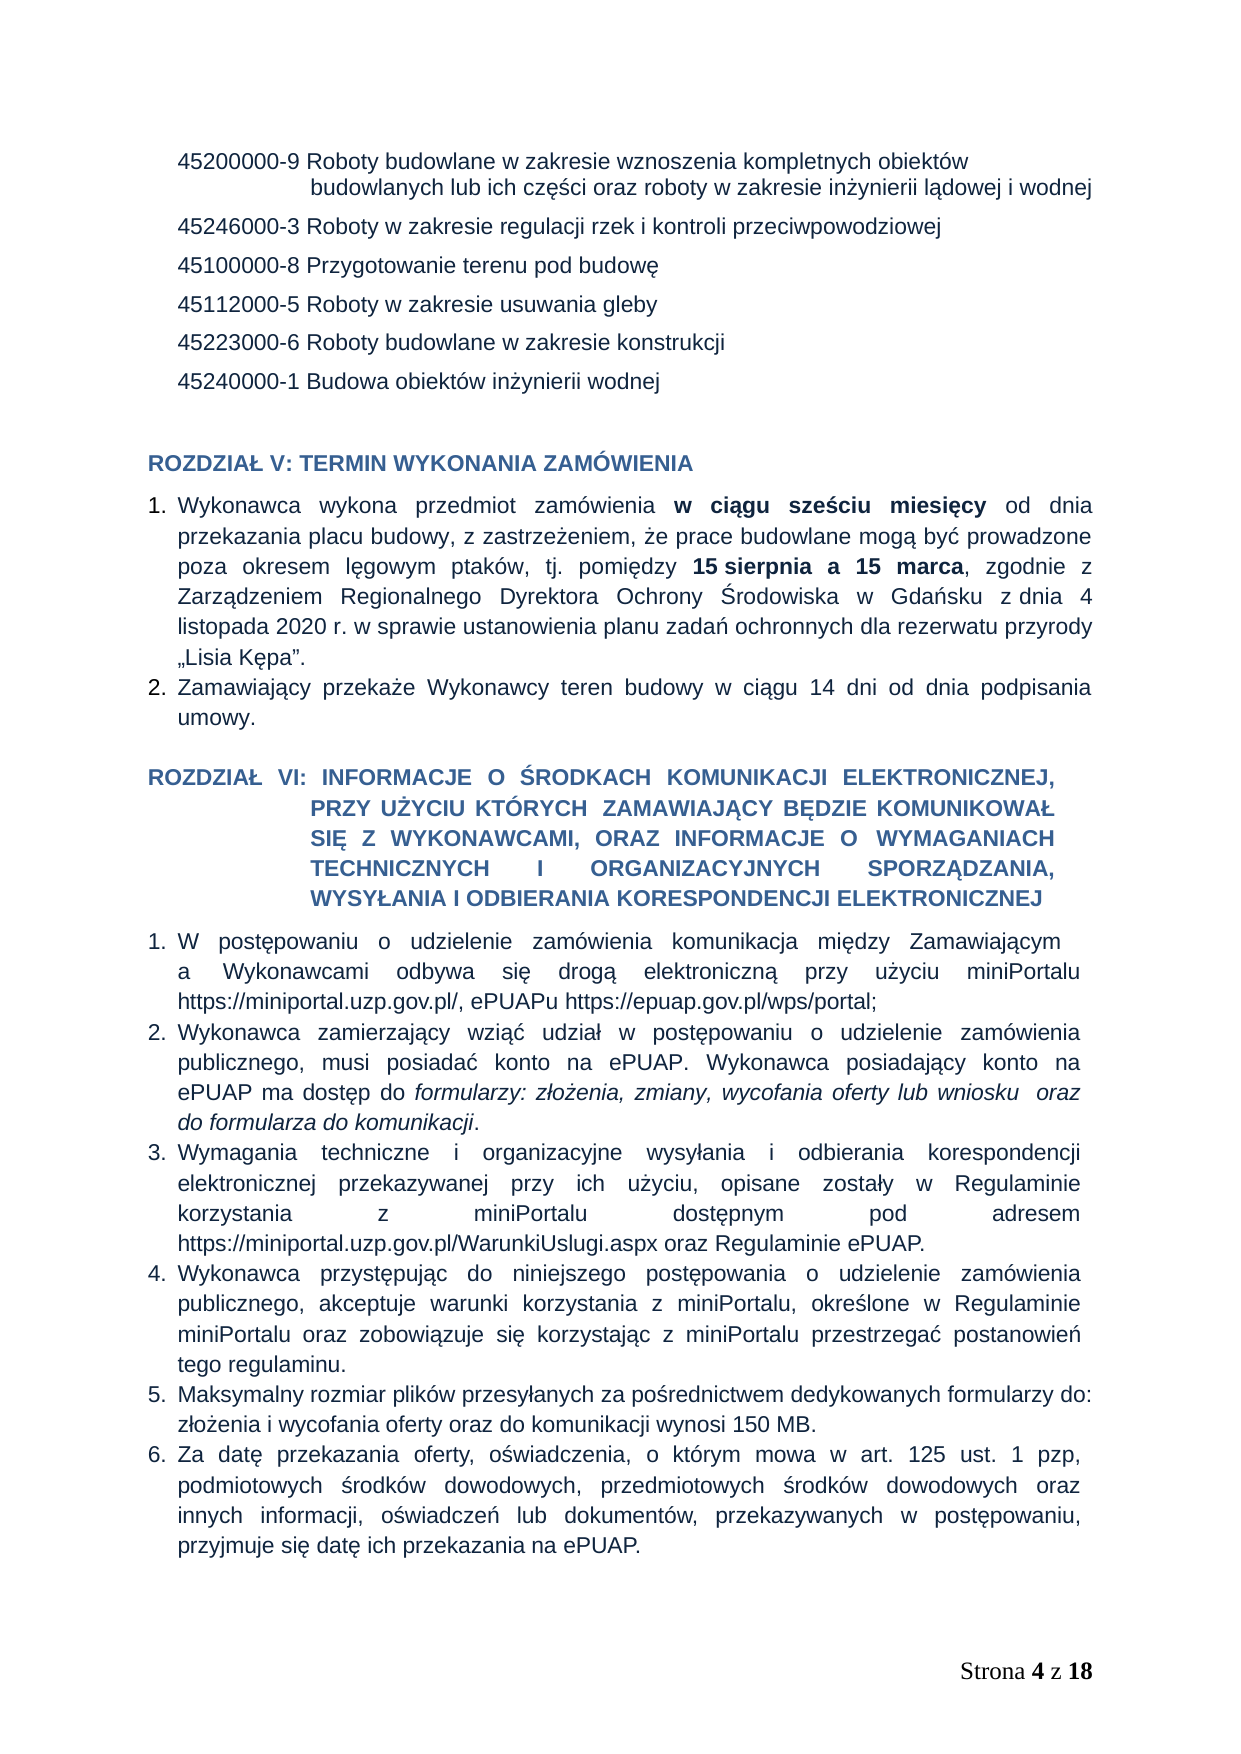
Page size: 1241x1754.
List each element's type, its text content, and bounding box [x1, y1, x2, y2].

list Wykonawca wykona przedmiot zamówienia w ciągu sześciu miesięcy od dnia przekazania placu budowy, z zastrzeżeniem, że prace budowlane mogą być prowadzone poza okresem lęgowym ptaków, tj. pomiędzy 15 sierpnia a 15 marca, zgodnie z Zarządzeniem Regionalnego Dyrektora Ochrony Środowiska w Gdańsku z dnia 4 listopada 2020 r. w sprawie ustanowienia planu zadań ochronnych dla rezerwatu przyrody „Lisia Kępa”. [148, 492, 1093, 670]
list Wymagania techniczne i organizacyjne wysyłania i odbierania korespondencji elektronicznej przekazywanej przy ich użyciu, opisane zostały w Regulaminie korzystania z miniPortalu dostępnym pod adresem https://miniportal.uzp.gov.pl/WarunkiUslugi.aspx oraz Regulaminie ePUAP. [148, 1139, 1081, 1256]
list W postępowaniu o udzielenie zamówienia komunikacja między Zamawiającym a Wykonawcami odbywa się drogą elektroniczną przy użyciu miniPortalu https://miniportal.uzp.gov.pl/, ePUAPu https://epuap.gov.pl/wps/portal; [148, 928, 1081, 1015]
list Maksymalny rozmiar plików przesyłanych za pośrednictwem dedykowanych formularzy do: złożenia i wycofania oferty oraz do komunikacji wynosi 150 MB. [148, 1381, 1093, 1438]
text 45200000-9 Roboty budowlane w zakresie wznoszenia kompletnych obiektów budowlanych lub ich części oraz roboty w zakresie inżynierii lądowej i wodnej [177, 148, 1093, 200]
list Wykonawca zamierzający wziąć udział w postępowaniu o udzielenie zamówienia publicznego, musi posiadać konto na ePUAP. Wykonawca posiadający konto na ePUAP ma dostęp do formularzy: złożenia, zmiany, wycofania oferty lub wniosku oraz do formularza do komunikacji. [148, 1018, 1081, 1136]
list Zamawiający przekaże Wykonawcy teren budowy w ciągu 14 dni od dnia podpisania umowy. [148, 674, 1093, 730]
list Za datę przekazania oferty, oświadczenia, o którym mowa w art. 125 ust. 1 pzp, podmiotowych środków dowodowych, przedmiotowych środków dowodowych oraz innych informacji, oświadczeń lub dokumentów, przekazywanych w postępowaniu, przyjmuje się datę ich przekazania na ePUAP. [148, 1441, 1081, 1558]
text 45112000-5 Roboty w zakresie usuwania gleby [177, 291, 1093, 317]
text 45246000-3 Roboty w zakresie regulacji rzek i kontroli przeciwpowodziowej [177, 213, 1093, 239]
text ROZDZIAŁ VI: INFORMACJE O ŚRODKACH KOMUNIKACJI ELEKTRONICZNEJ, PRZY UŻYCIU KTÓRYCH ZAMAWIAJĄCY BĘDZIE KOMUNIKOWAŁ SIĘ Z WYKONAWCAMI, ORAZ INFORMACJE O WYMAGANIACH TECHNICZNYCH I ORGANIZACYJNYCH SPORZĄDZANIA, WYSYŁANIA I ODBIERANIA KORESPONDENCJI ELEKTRONICZNEJ [148, 764, 1055, 912]
text 45223000-6 Roboty budowlane w zakresie konstrukcji [177, 329, 1093, 356]
text ROZDZIAŁ V: TERMIN WYKONANIA ZAMÓWIENIA [148, 450, 1093, 476]
text 45100000-8 Przygotowanie terenu pod budowę [177, 252, 1093, 278]
list Wykonawca przystępując do niniejszego postępowania o udzielenie zamówienia publicznego, akceptuje warunki korzystania z miniPortalu, określone w Regulaminie miniPortalu oraz zobowiązuje się korzystając z miniPortalu przestrzegać postanowień tego regulaminu. [148, 1260, 1081, 1377]
text 45240000-1 Budowa obiektów inżynierii wodnej [177, 368, 1093, 394]
